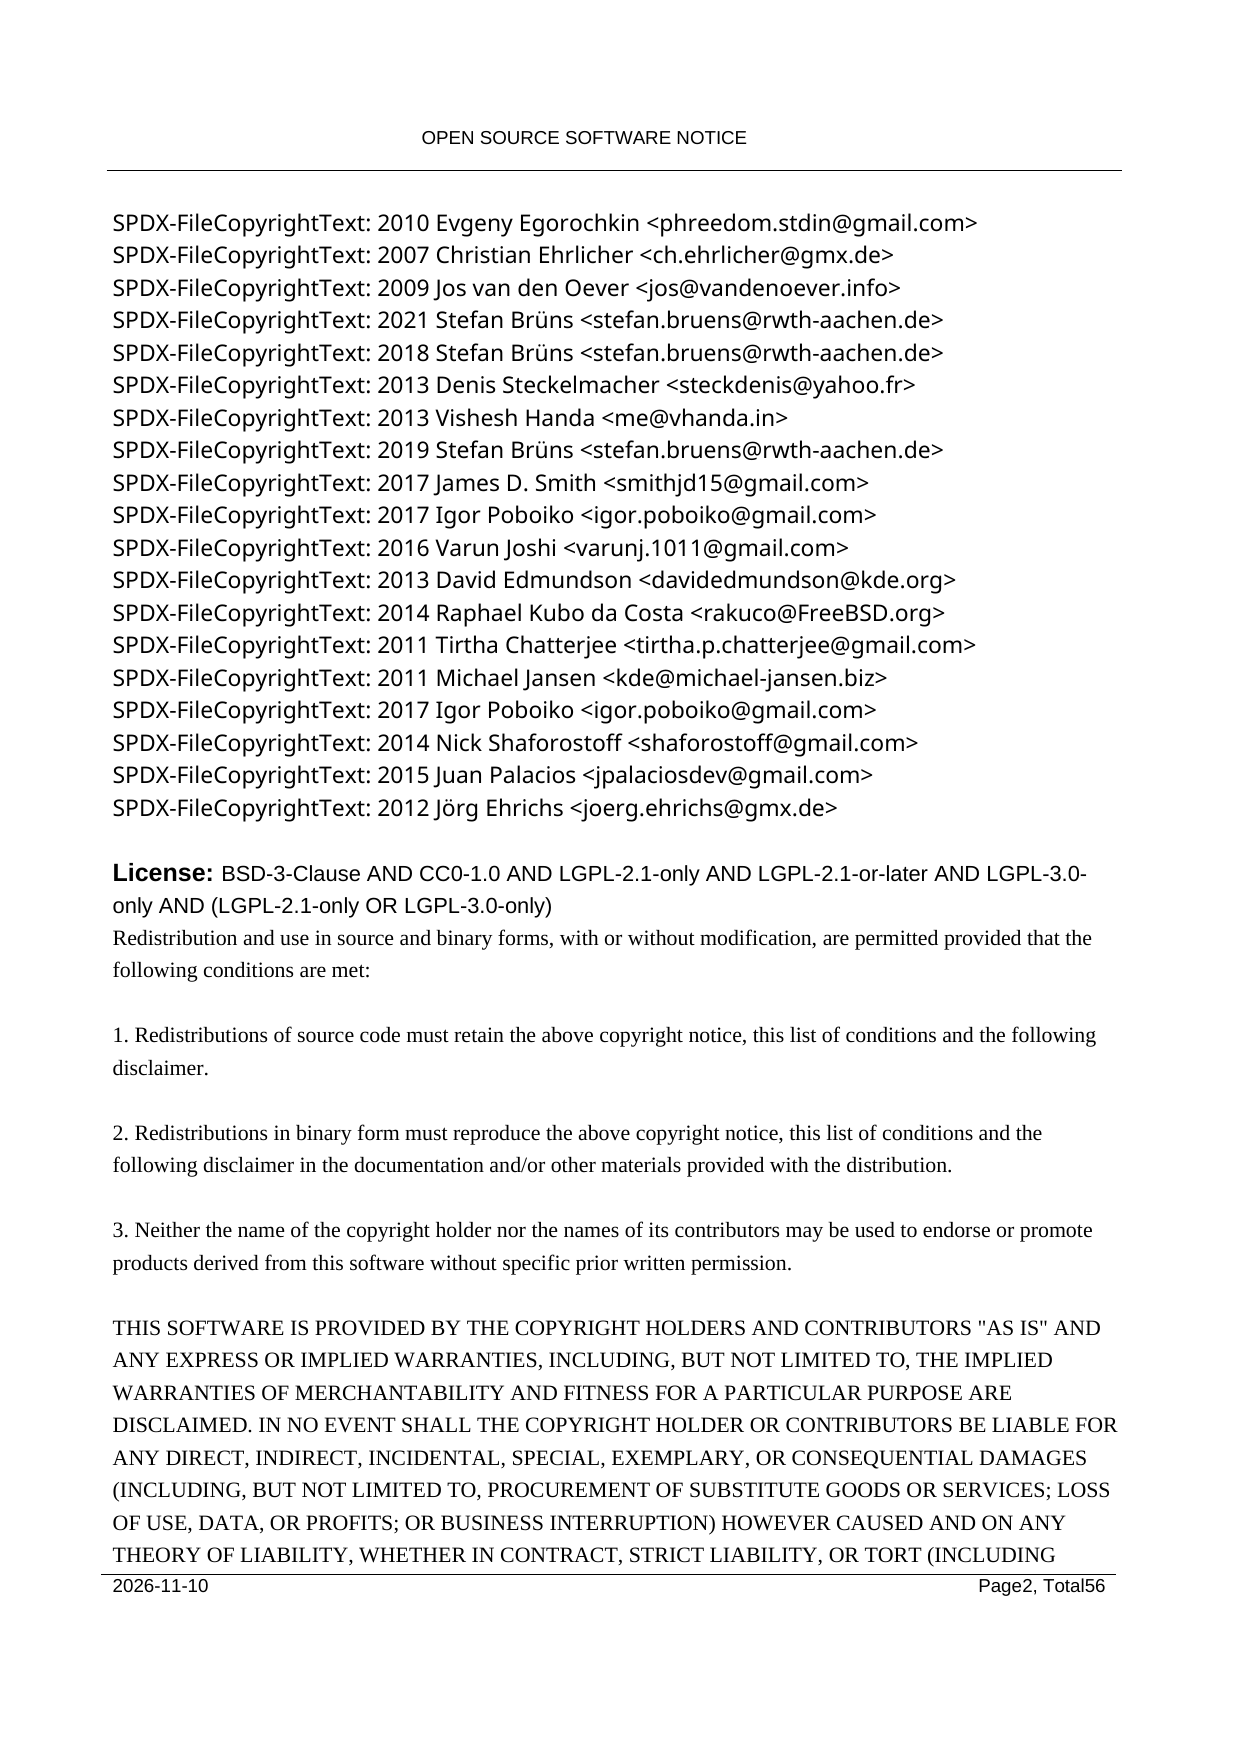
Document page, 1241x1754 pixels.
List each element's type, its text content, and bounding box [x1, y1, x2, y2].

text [112, 206, 1128, 856]
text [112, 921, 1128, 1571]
text License: BSD-3-Clause AND CC0-1.0 AND LGPL-2.1-only AND LGPL-2.1-or-later AND LGPL-3.0-only AND (LGPL-2.1-only OR LGPL-3.0-only) [112, 856, 1128, 921]
